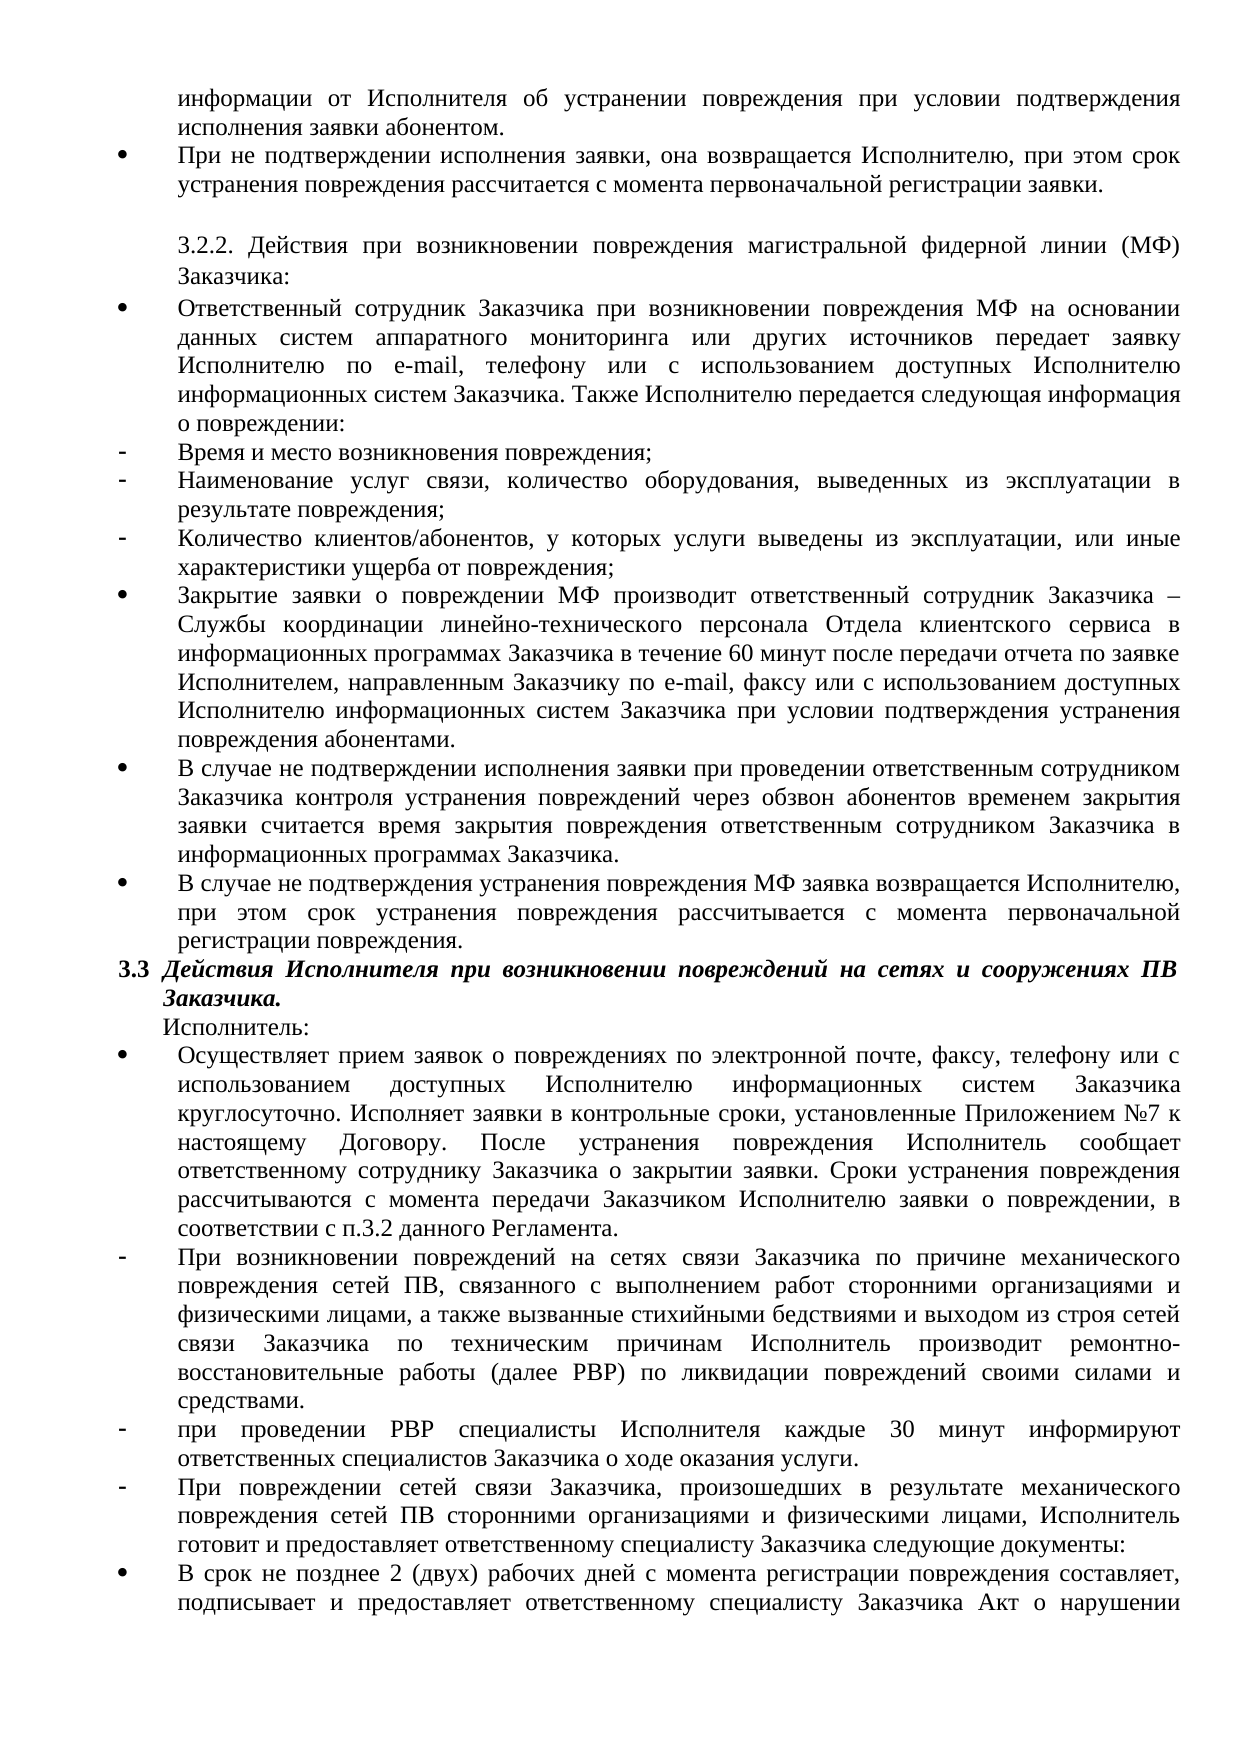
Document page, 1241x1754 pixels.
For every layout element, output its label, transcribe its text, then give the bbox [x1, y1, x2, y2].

list Количество клиентов/абонентов, у которых услуги выведены из эксплуатации, или иные характеристики ущерба от повреждения; [118, 523, 1181, 580]
subtitle Действия Исполнителя при возникновении повреждений на сетях и сооружениях ПВ Заказчика. [118, 954, 1181, 1012]
list Ответственный сотрудник Заказчика при возникновении повреждения МФ на основании данных систем аппаратного мониторинга или других источников передает заявку Исполнителю по e-mаil, телефону или с использованием доступных Исполнителю информационных систем Заказчика. Также Исполнителю передается следующая информация о повреждении: [118, 293, 1181, 437]
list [118, 1558, 1181, 1615]
list При возникновении повреждений на сетях связи Заказчика по причине механического повреждения сетей ПВ, связанного с выполнением работ сторонними организациями и физическими лицами, а также вызванные стихийными бедствиями и выходом из строя сетей связи Заказчика по техническим причинам Исполнитель производит ремонтно-восстановительные работы (далее РВР) по ликвидации повреждений своими силами и средствами. [118, 1242, 1181, 1414]
list При повреждении сетей связи Заказчика, произошедших в результате механического повреждения сетей ПВ сторонними организациями и физическими лицами, Исполнитель готовит и предоставляет ответственному специалисту Заказчика следующие документы: [118, 1472, 1181, 1558]
list Время и место возникновения повреждения; [118, 437, 1181, 465]
list В случае не подтверждении исполнения заявки при проведении ответственным сотрудником Заказчика контроля устранения повреждений через обзвон абонентов временем закрытия заявки считается время закрытия повреждения ответственным сотрудником Заказчика в информационных программах Заказчика. [118, 753, 1181, 868]
list В случае не подтверждения устранения повреждения МФ заявка возвращается Исполнителю, при этом срок устранения повреждения рассчитывается с момента первоначальной регистрации повреждения. [118, 868, 1181, 954]
list При не подтверждении исполнения заявки, она возвращается Исполнителю, при этом срок устранения повреждения рассчитается с момента первоначальной регистрации заявки. [118, 141, 1181, 198]
list Закрытие заявки о повреждении МФ производит ответственный сотрудник Заказчика – Службы координации линейно-технического персонала Отдела клиентского сервиса в информационных программах Заказчика в течение 60 минут после передачи отчета по заявке Исполнителем, направленным Заказчику по e-mаil, факсу или с использованием доступных Исполнителю информационных систем Заказчика при условии подтверждения устранения повреждения абонентами. [118, 580, 1181, 753]
list при проведении РВР специалисты Исполнителя каждые 30 минут информируют ответственных специалистов Заказчика о ходе оказания услуги. [118, 1414, 1181, 1472]
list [118, 83, 1181, 141]
list Осуществляет прием заявок о повреждениях по электронной почте, факсу, телефону или с использованием доступных Исполнителю информационных систем Заказчика круглосуточно. Исполняет заявки в контрольные сроки, установленные Приложением №7 к настоящему Договору. После устранения повреждения Исполнитель сообщает ответственному сотруднику Заказчика о закрытии заявки. Сроки устранения повреждения рассчитываются с момента передачи Заказчиком Исполнителю заявки о повреждении, в соответствии с п.3.2 данного Регламента. [118, 1040, 1181, 1242]
subtitle Исполнитель: [118, 1012, 1181, 1040]
list 3.2.2. Действия при возникновении повреждения магистральной фидерной линии (МФ) Заказчика: [177, 230, 1181, 290]
list Наименование услуг связи, количество оборудования, выведенных из эксплуатации в результате повреждения; [118, 465, 1181, 523]
